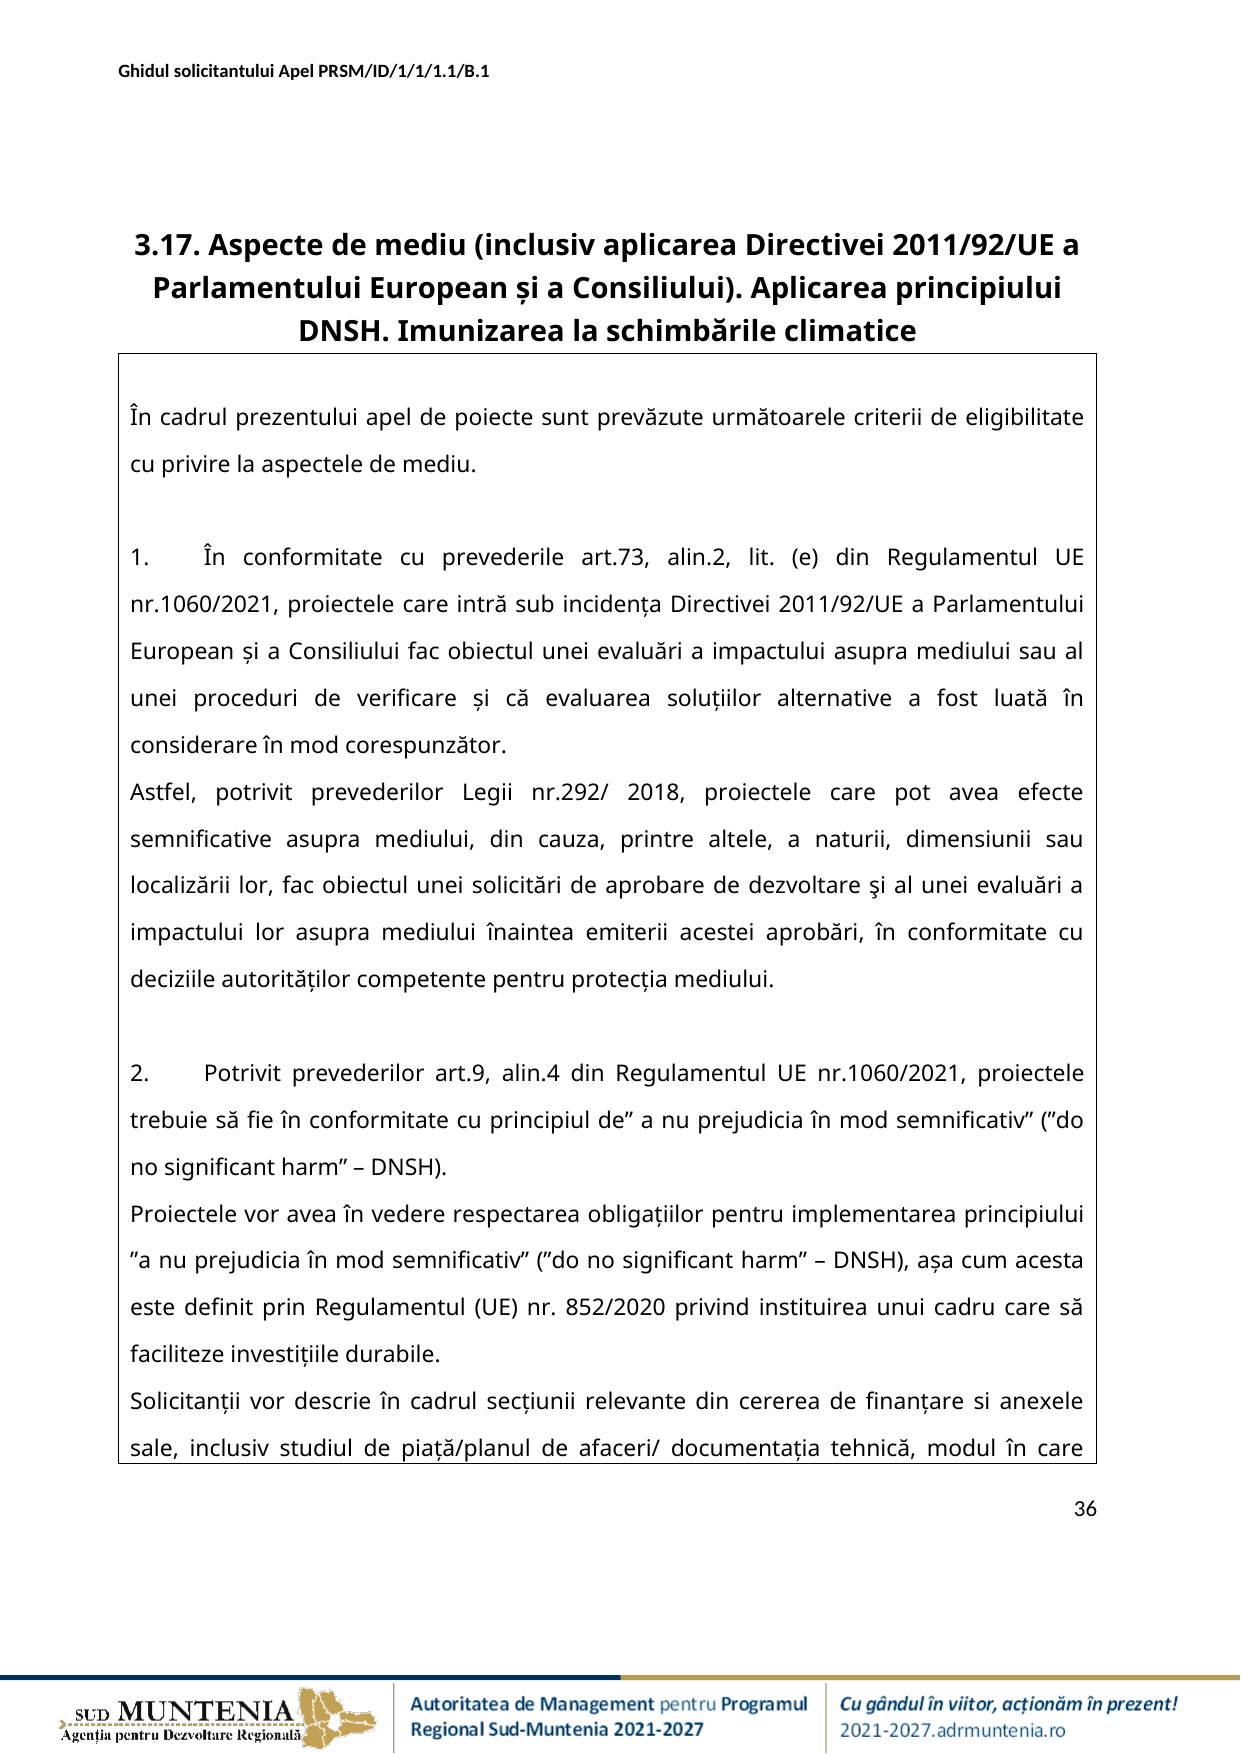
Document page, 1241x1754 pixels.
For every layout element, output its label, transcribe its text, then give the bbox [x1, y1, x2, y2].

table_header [119, 354, 1096, 1463]
subtitle 3.17. Aspecte de mediu (inclusiv aplicarea Directivei 2011/92/UE a Parlamentului European și a Consiliului). Aplicarea principiului DNSH. Imunizarea la schimbările climatice [118, 224, 1097, 349]
picture [0, 1675, 1241, 1754]
